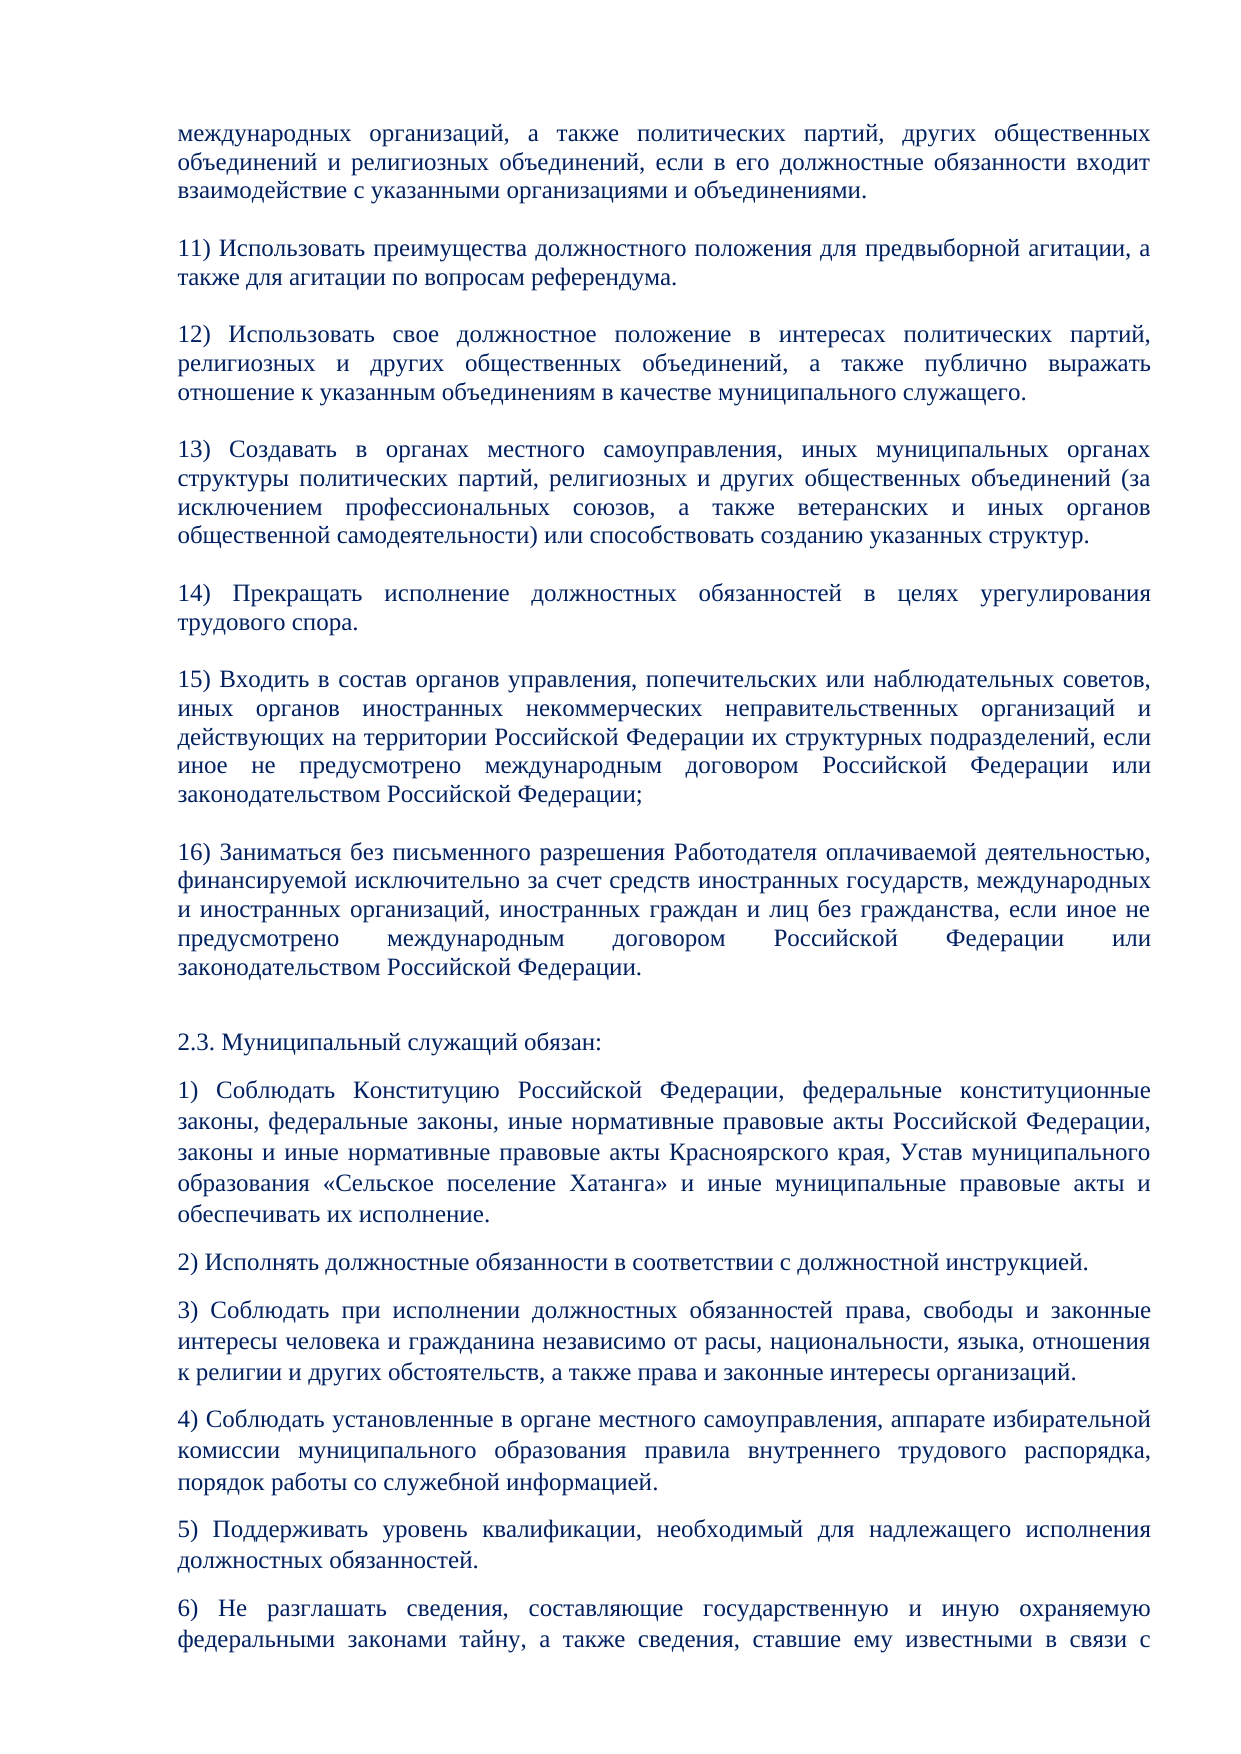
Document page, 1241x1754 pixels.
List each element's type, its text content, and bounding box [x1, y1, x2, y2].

text 14) Прекращать исполнение должностных обязанностей в целях урегулирования трудового спора. [177, 578, 1152, 636]
text 2) Исполнять должностные обязанности в соответствии с должностной инструкцией. [177, 1247, 1152, 1276]
text 12) Использовать свое должностное положение в интересах политических партий, религиозных и других общественных объединений, а также публично выражать отношение к указанным объединениям в качестве муниципального служащего. [177, 319, 1152, 406]
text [177, 1593, 1152, 1653]
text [177, 118, 1152, 204]
text 4) Соблюдать установленные в органе местного самоуправления, аппарате избирательной комиссии муниципального образования правила внутреннего трудового распорядка, порядок работы со служебной информацией. [177, 1404, 1152, 1495]
text 5) Поддерживать уровень квалификации, необходимый для надлежащего исполнения должностных обязанностей. [177, 1514, 1152, 1574]
text 15) Входить в состав органов управления, попечительских или наблюдательных советов, иных органов иностранных некоммерческих неправительственных организаций и действующих на территории Российской Федерации их структурных подразделений, если иное не предусмотрено международным договором Российской Федерации или законодательством Российской Федерации; [177, 664, 1152, 808]
text 11) Использовать преимущества должностного положения для предвыборной агитации, а также для агитации по вопросам референдума. [177, 233, 1152, 291]
text 1) Соблюдать Конституцию Российской Федерации, федеральные конституционные законы, федеральные законы, иные нормативные правовые акты Российской Федерации, законы и иные нормативные правовые акты Красноярского края, Устав муниципального образования «Сельское поселение Хатанга» и иные муниципальные правовые акты и обеспечивать их исполнение. [177, 1075, 1152, 1228]
text 3) Соблюдать при исполнении должностных обязанностей права, свободы и законные интересы человека и гражданина независимо от расы, национальности, языка, отношения к религии и других обстоятельств, а также права и законные интересы организаций. [177, 1295, 1152, 1386]
text 16) Заниматься без письменного разрешения Работодателя оплачиваемой деятельностью, финансируемой исключительно за счет средств иностранных государств, международных и иностранных организаций, иностранных граждан и лиц без гражданства, если иное не предусмотрено международным договором Российской Федерации или законодательством Российской Федерации. [177, 837, 1152, 981]
text 13) Создавать в органах местного самоуправления, иных муниципальных органах структуры политических партий, религиозных и других общественных объединений (за исключением профессиональных союзов, а также ветеранских и иных органов общественной самодеятельности) или способствовать созданию указанных структур. [177, 434, 1152, 549]
text 2.3. Муниципальный служащий обязан: [177, 1027, 1152, 1056]
